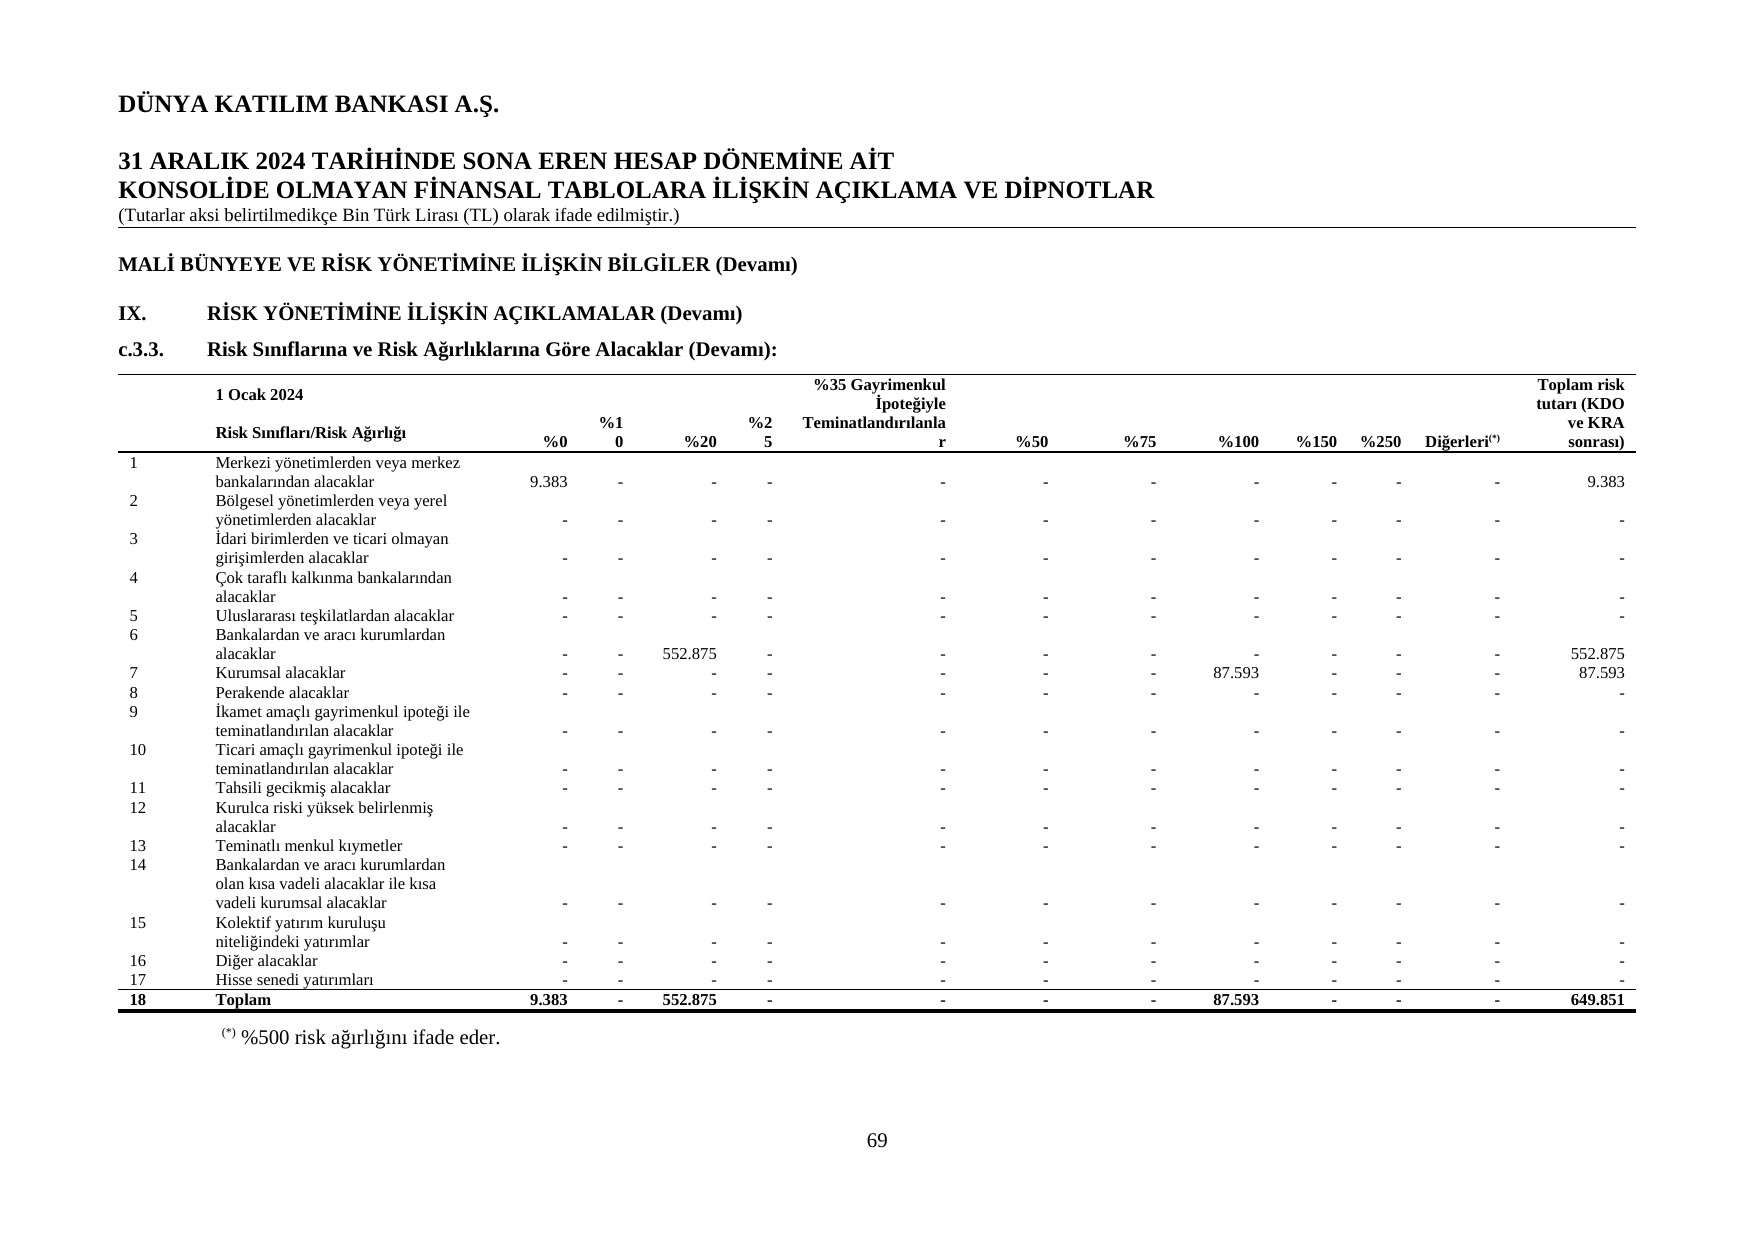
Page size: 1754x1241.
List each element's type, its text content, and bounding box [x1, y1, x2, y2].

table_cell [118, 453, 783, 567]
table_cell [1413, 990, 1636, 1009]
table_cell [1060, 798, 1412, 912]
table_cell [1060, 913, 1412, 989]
text MALİ BÜNYEYE VE RİSK YÖNETİMİNE İLİŞKİN BİLGİLER (Devamı) [118, 252, 1636, 276]
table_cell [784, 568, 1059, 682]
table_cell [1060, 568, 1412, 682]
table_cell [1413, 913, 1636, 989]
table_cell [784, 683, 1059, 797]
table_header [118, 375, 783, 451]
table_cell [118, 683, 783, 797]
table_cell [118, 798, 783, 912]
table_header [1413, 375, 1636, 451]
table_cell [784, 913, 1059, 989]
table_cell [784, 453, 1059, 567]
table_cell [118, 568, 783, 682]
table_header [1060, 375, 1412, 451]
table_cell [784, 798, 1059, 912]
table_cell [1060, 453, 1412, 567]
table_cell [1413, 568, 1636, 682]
text (*) %500 risk ağırlığını ifade eder. [222, 1025, 1636, 1049]
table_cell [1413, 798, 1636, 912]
text c.3.3. Risk Sınıflarına ve Risk Ağırlıklarına Göre Alacaklar (Devamı): [118, 337, 1636, 361]
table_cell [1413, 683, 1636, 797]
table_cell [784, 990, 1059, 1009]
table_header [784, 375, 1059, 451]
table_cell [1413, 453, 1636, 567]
text IX. RİSK YÖNETİMİNE İLİŞKİN AÇIKLAMALAR (Devamı) [118, 301, 1636, 324]
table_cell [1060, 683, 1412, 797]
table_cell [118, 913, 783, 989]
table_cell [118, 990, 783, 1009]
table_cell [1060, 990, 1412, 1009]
